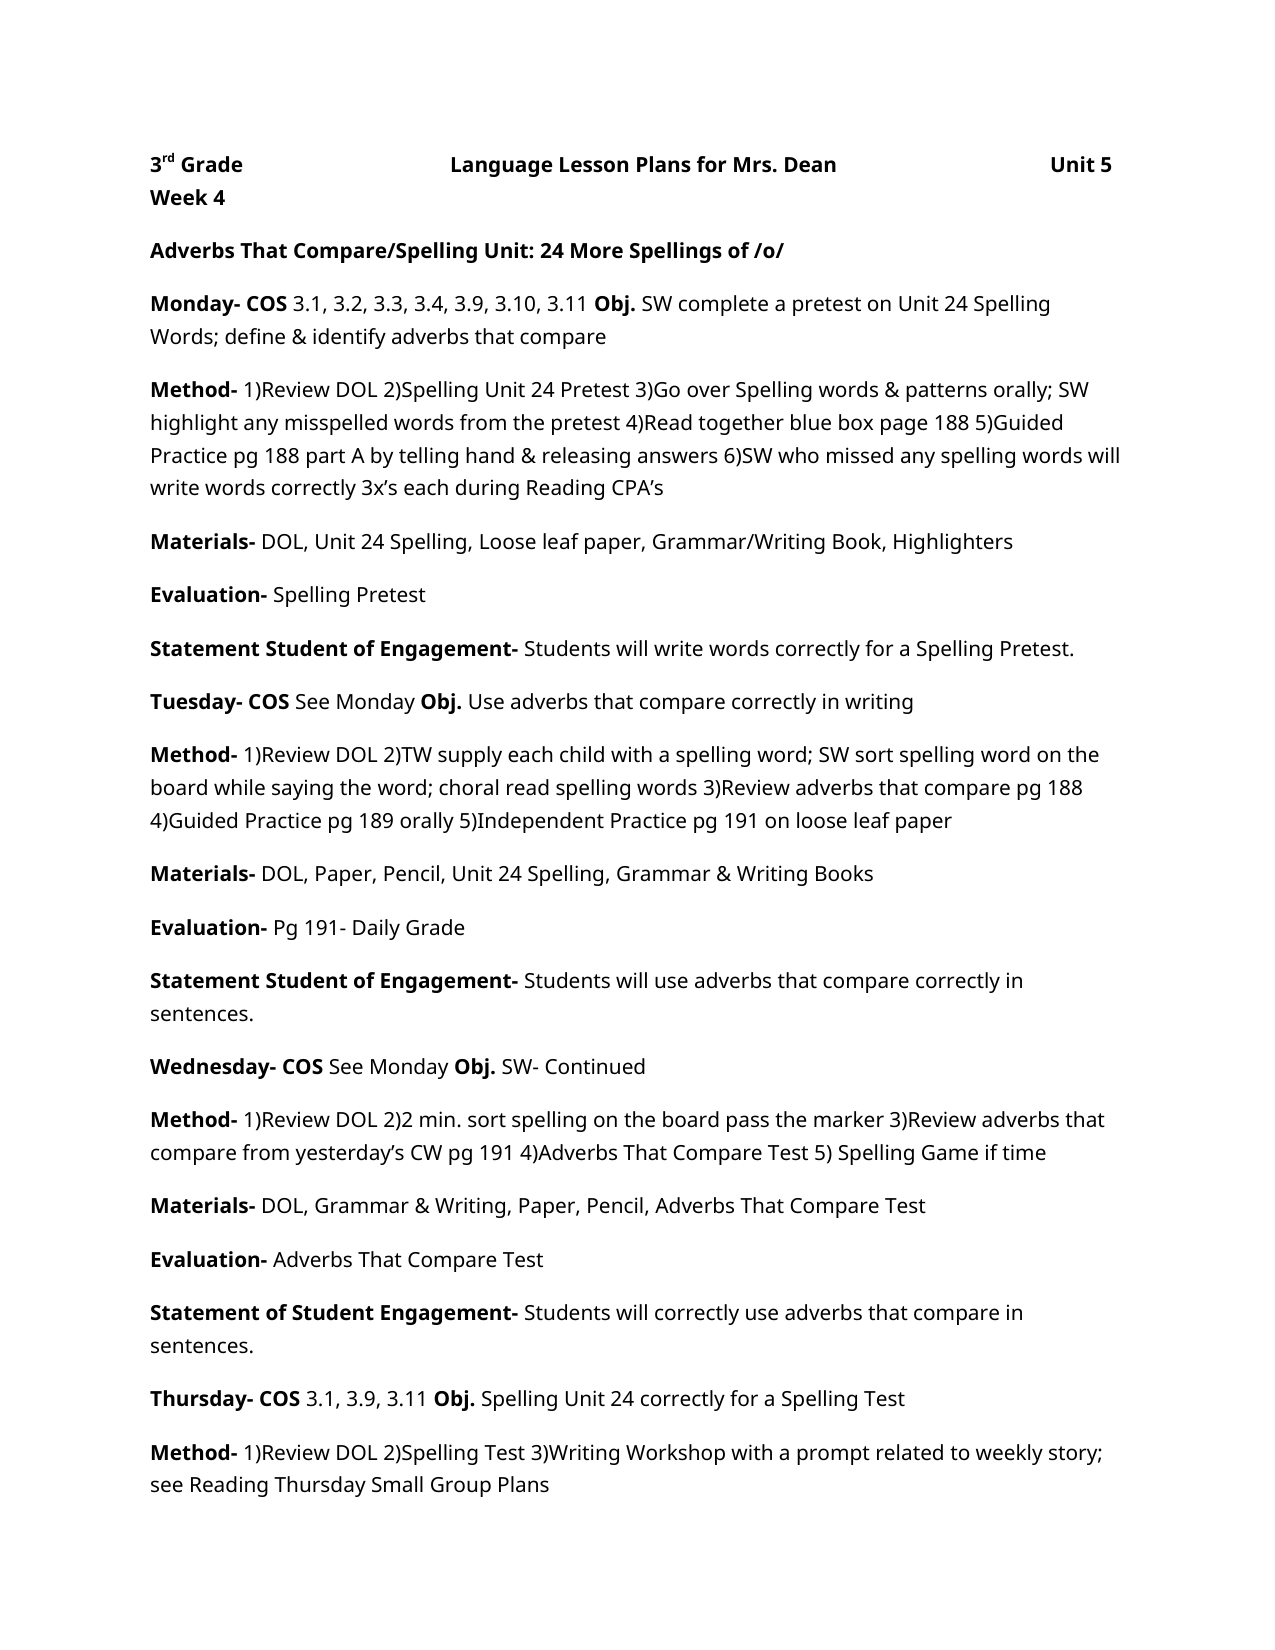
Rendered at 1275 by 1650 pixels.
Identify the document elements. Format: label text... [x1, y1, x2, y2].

text Statement Student of Engagement- Students will write words correctly for a Spelling Pretest. [150, 634, 1125, 662]
text Method- 1)Review DOL 2)Spelling Unit 24 Pretest 3)Go over Spelling words & patterns orally; SW highlight any misspelled words from the pretest 4)Read together blue box page 188 5)Guided Practice pg 188 part A by telling hand & releasing answers 6)SW who missed any spelling words will write words correctly 3x’s each during Reading CPA’s [150, 376, 1125, 502]
text Statement Student of Engagement- Students will use adverbs that compare correctly in sentences. [150, 966, 1125, 1027]
text Tuesday- COS See Monday Obj. Use adverbs that compare correctly in writing [150, 687, 1125, 716]
text Evaluation- Adverbs That Compare Test [150, 1245, 1125, 1273]
text Materials- DOL, Unit 24 Spelling, Loose leaf paper, Grammar/Writing Book, Highlighters [150, 527, 1125, 555]
text Thursday- COS 3.1, 3.9, 3.11 Obj. Spelling Unit 24 correctly for a Spelling Test [150, 1384, 1125, 1413]
text Evaluation- Pg 191- Daily Grade [150, 913, 1125, 941]
text Monday- COS 3.1, 3.2, 3.3, 3.4, 3.9, 3.10, 3.11 Obj. SW complete a pretest on Unit 24 Spelling Words; define & identify adverbs that compare [150, 289, 1125, 351]
text Wednesday- COS See Monday Obj. SW- Continued [150, 1052, 1125, 1081]
text Method- 1)Review DOL 2)Spelling Test 3)Writing Workshop with a prompt related to weekly story; see Reading Thursday Small Group Plans [150, 1438, 1125, 1499]
text Statement of Student Engagement- Students will correctly use adverbs that compare in sentences. [150, 1298, 1125, 1359]
text Adverbs That Compare/Spelling Unit: 24 More Spellings of /o/ [150, 236, 1125, 264]
text Materials- DOL, Paper, Pencil, Unit 24 Spelling, Grammar & Writing Books [150, 859, 1125, 888]
text Materials- DOL, Grammar & Writing, Paper, Pencil, Adverbs That Compare Test [150, 1192, 1125, 1220]
text Method- 1)Review DOL 2)TW supply each child with a spelling word; SW sort spelling word on the board while saying the word; choral read spelling words 3)Review adverbs that compare pg 188 4)Guided Practice pg 189 orally 5)Independent Practice pg 191 on loose leaf paper [150, 741, 1125, 834]
text Method- 1)Review DOL 2)2 min. sort spelling on the board pass the marker 3)Review adverbs that compare from yesterday’s CW pg 191 4)Adverbs That Compare Test 5) Spelling Game if time [150, 1106, 1125, 1167]
text Evaluation- Spelling Pretest [150, 580, 1125, 609]
text 3rd Grade Language Lesson Plans for Mrs. Dean Unit 5 Week 4 [150, 150, 1125, 211]
